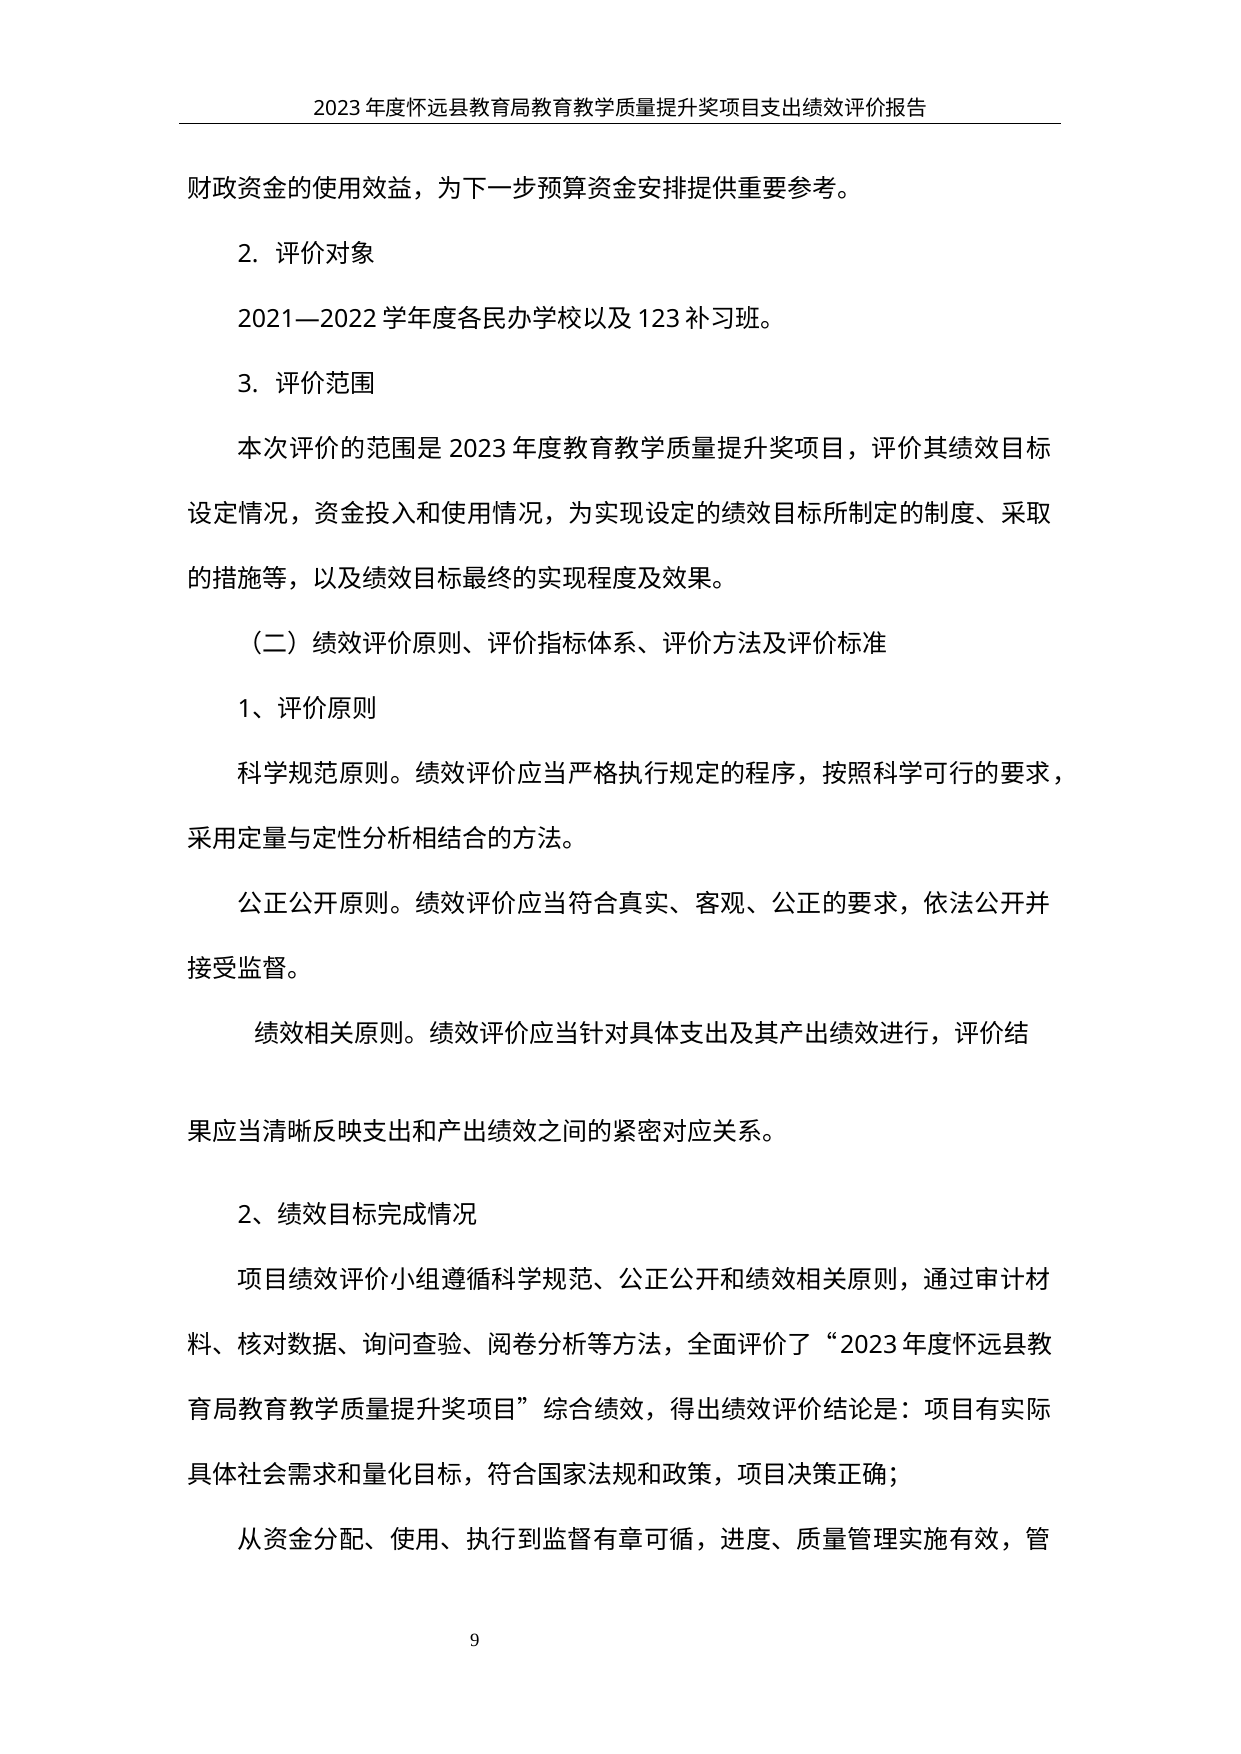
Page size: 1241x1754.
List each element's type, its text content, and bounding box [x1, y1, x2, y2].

text 科学规范原则。绩效评价应当严格执行规定的程序，按照科学可行的要求，采用定量与定性分析相结合的方法。 [187, 739, 1053, 869]
list 2021—2022学年度各民办学校以及123补习班。 [187, 284, 1053, 349]
list 评价对象 [187, 219, 1053, 284]
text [187, 1505, 1053, 1570]
list 评价范围 [187, 349, 1053, 414]
text （二）绩效评价原则、评价指标体系、评价方法及评价标准 [187, 609, 1053, 674]
text 公正公开原则。绩效评价应当符合真实、客观、公正的要求，依法公开并接受监督。 [187, 869, 1053, 999]
text 本次评价的范围是2023年度教育教学质量提升奖项目，评价其绩效目标设定情况，资金投入和使用情况，为实现设定的绩效目标所制定的制度、采取的措施等，以及绩效目标最终的实现程度及效果。 [187, 414, 1053, 609]
text 项目绩效评价小组遵循科学规范、公正公开和绩效相关原则，通过审计材料、核对数据、询问查验、阅卷分析等方法，全面评价了“2023年度怀远县教育局教育教学质量提升奖项目”综合绩效，得出绩效评价结论是：项目有实际具体社会需求和量化目标，符合国家法规和政策，项目决策正确； [187, 1245, 1053, 1505]
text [187, 154, 1053, 219]
text 1、评价原则 [187, 674, 1053, 739]
text 绩效相关原则。绩效评价应当针对具体支出及其产出绩效进行，评价结果应当清晰反映支出和产出绩效之间的紧密对应关系。 [187, 999, 1053, 1162]
text 2、绩效目标完成情况 [187, 1180, 1053, 1245]
